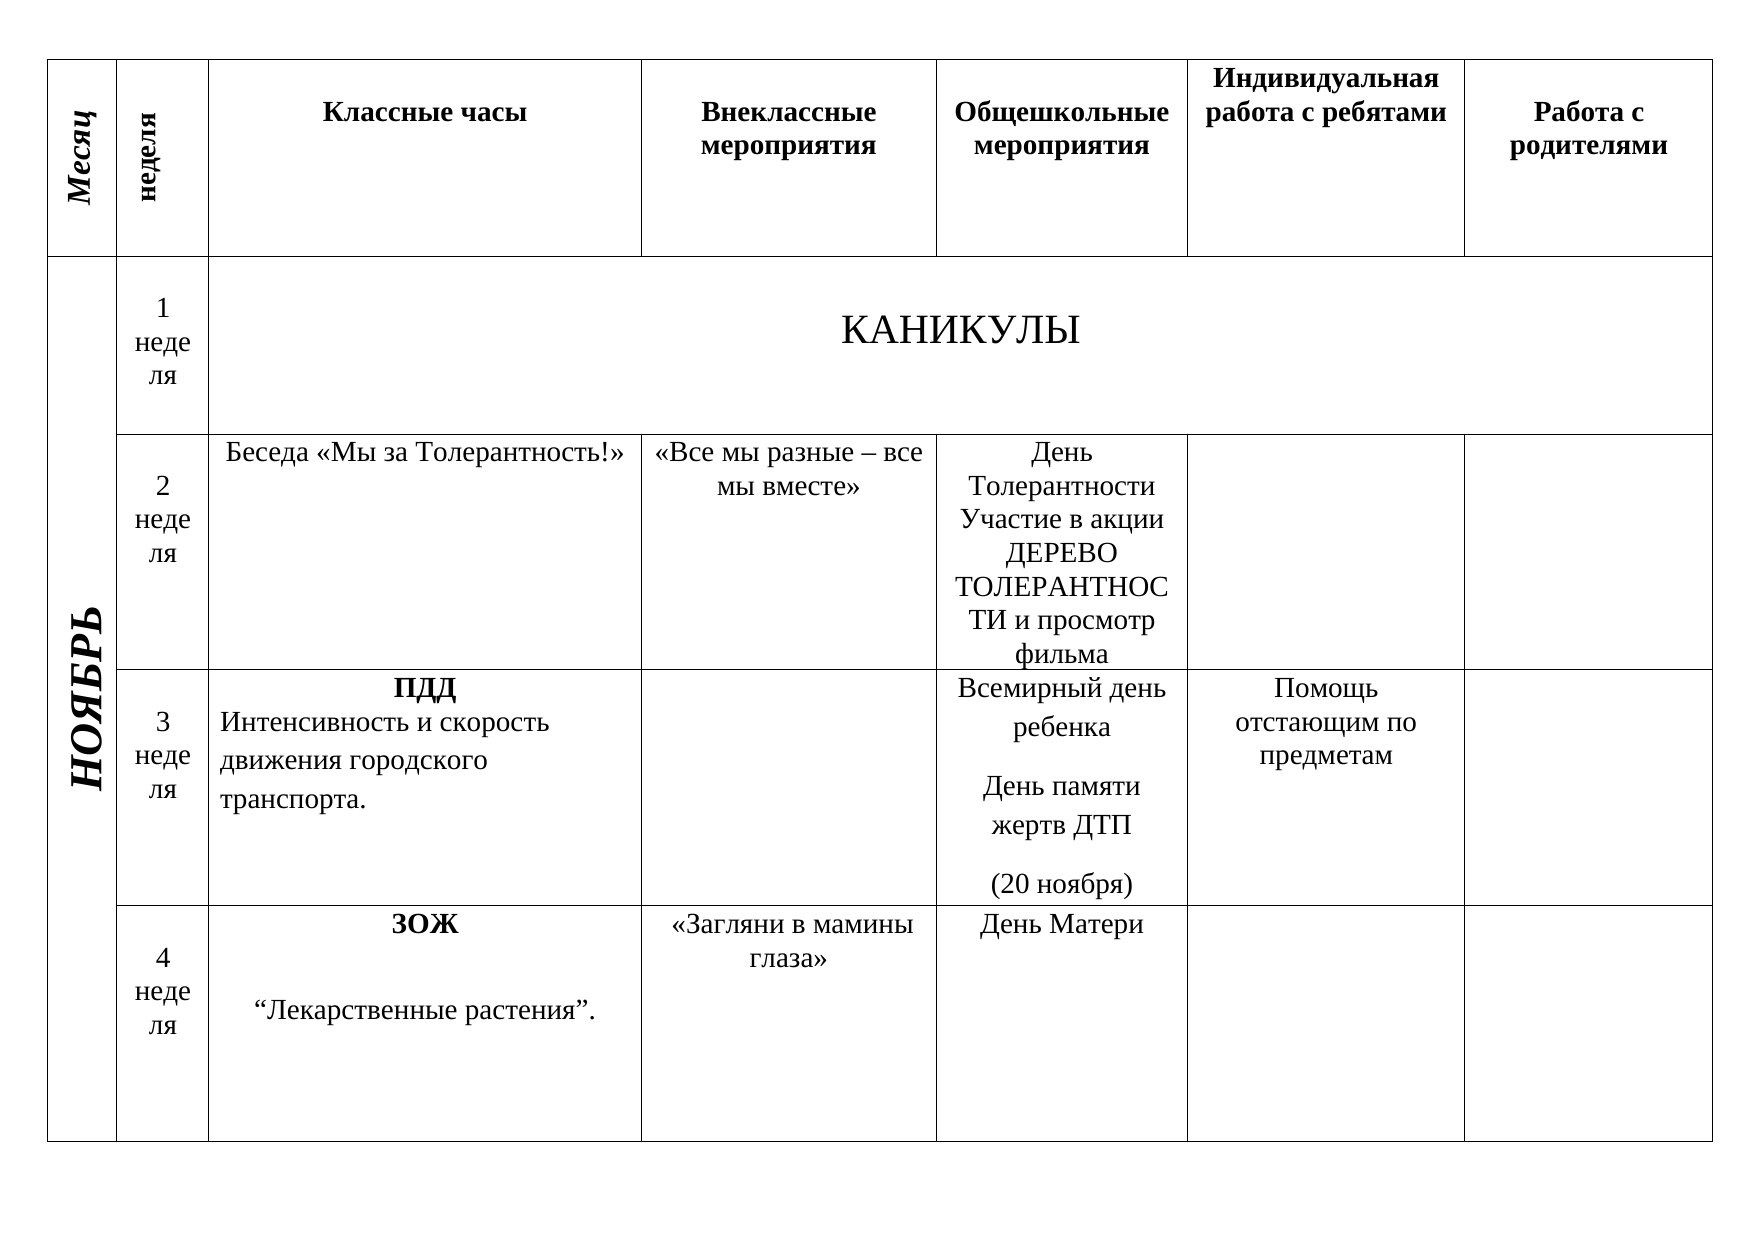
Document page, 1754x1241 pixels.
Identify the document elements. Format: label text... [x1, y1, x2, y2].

table_cell неделя [117, 60, 208, 256]
table_cell Всемирный день ребенка День памяти жертв ДТП (20 ноября) [937, 670, 1187, 905]
table_cell Внеклассные мероприятия [642, 60, 936, 256]
table_cell Помощь отстающим по предметам [1188, 670, 1464, 905]
table_cell День Толерантности Участие в акции ДЕРЕВО ТОЛЕРАНТНОСТИ и просмотр фильма [937, 435, 1187, 669]
table_cell «Все мы разные – все мы вместе» [642, 435, 936, 669]
table_cell «Загляни в мамины глаза» [642, 906, 936, 1141]
table_cell КАНИКУЛЫ [209, 257, 1712, 433]
table_cell Беседа «Мы за Толерантность!» [209, 435, 641, 669]
table_cell 4 неделя [117, 906, 208, 1141]
table_cell Индивидуальная работа с ребятами [1188, 60, 1464, 256]
table_cell День Матери [937, 906, 1187, 1141]
table_cell [1188, 906, 1464, 1141]
table_cell [1465, 435, 1712, 669]
table_cell Общешкольные мероприятия [937, 60, 1187, 256]
table_cell 1 неделя [117, 257, 208, 433]
table_cell Месяц [48, 60, 116, 256]
table_cell Классные часы [209, 60, 641, 256]
table_cell [642, 670, 936, 905]
table_cell [1465, 906, 1712, 1141]
table_cell 2 неделя [117, 435, 208, 669]
table_cell НОЯБРЬ [48, 257, 116, 1141]
table_cell ЗОЖ “Лекарственные растения”. [209, 906, 641, 1141]
table_cell [1188, 435, 1464, 669]
table_cell 3 неделя [117, 670, 208, 905]
table_cell Работа с родителями [1465, 60, 1712, 256]
table_cell ПДД Интенсивность и скорость движения городского транспорта. [209, 670, 641, 905]
table_cell [1465, 670, 1712, 905]
